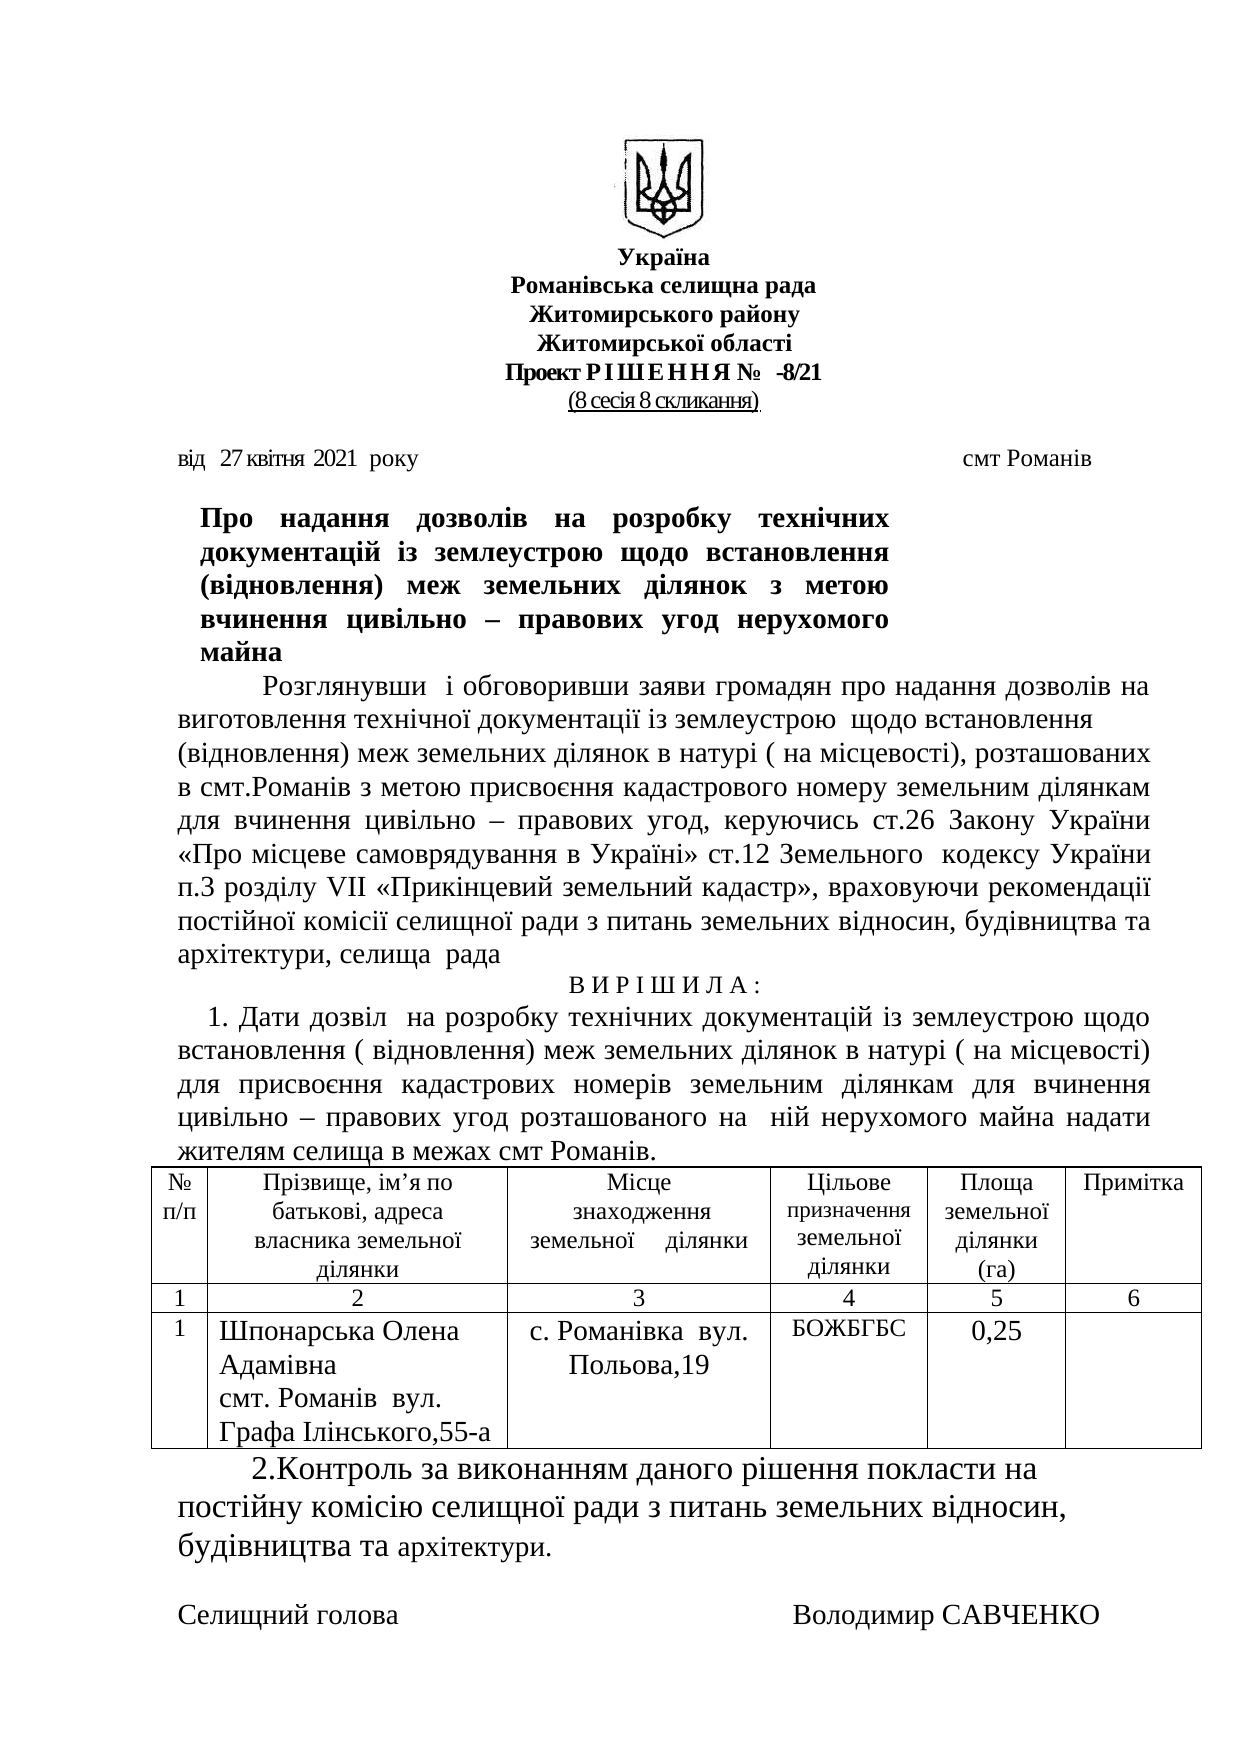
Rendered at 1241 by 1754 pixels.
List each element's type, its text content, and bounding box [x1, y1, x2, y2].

text Україна [177, 242, 1149, 270]
text 1. Дати дозвіл на розробку технічних документацій із землеустрою щодо встановлення ( відновлення) меж земельних ділянок в натурі ( на місцевості) для присвоєння кадастрових номерів земельним ділянкам для вчинення цивільно – правових угод розташованого на ній нерухомого майна надати жителям селища в межах смт Романів. [177, 999, 1152, 1166]
table_cell 3 [508, 1284, 770, 1312]
text (8 сесія 8 скликання) [177, 385, 1152, 414]
table_header Прізвище, ім’я по батькові, адреса власника земельної ділянки [208, 1168, 507, 1282]
table_header Примітка [1066, 1168, 1201, 1282]
table_cell с. Романівка вул. Польова,19 [508, 1313, 770, 1447]
text Житомирської області [177, 328, 1152, 357]
table_header № п/п [152, 1168, 207, 1282]
table_header Площа земельної ділянки (га) [928, 1168, 1065, 1282]
text 2.Контроль за виконанням даного рішення покласти на постійну комісію селищної ради з питань земельних відносин, будівництва та архітектури. [177, 1449, 1152, 1563]
text Романівська селищна рада [177, 270, 1149, 299]
table_cell 1 [152, 1313, 207, 1447]
text Житомирського району [177, 299, 1152, 328]
picture [614, 118, 713, 242]
table_cell 1 [152, 1284, 207, 1312]
text Розглянувши і обговоривши заяви громадян про надання дозволів на виготовлення технічної документації із землеустрою щодо встановлення [177, 668, 1152, 735]
table_cell БОЖБГБС [771, 1313, 927, 1447]
text від 27 квітня 2021 року смт Романів [177, 443, 1152, 472]
table_cell 2 [208, 1284, 507, 1312]
table_header Цільове призначення земельної ділянки [771, 1168, 927, 1282]
table_cell [1066, 1313, 1201, 1447]
table_cell 5 [928, 1284, 1065, 1312]
table_cell 0,25 [928, 1313, 1065, 1447]
text Селищний голова Володимир САВЧЕНКО [177, 1597, 1152, 1631]
table_header Про надання дозволів на розробку технічних документацій із землеустрою щодо встановлення (відновлення) меж земельних ділянок з метою вчинення цивільно – правових угод нерухомого майна [189, 500, 901, 668]
table_cell 6 [1066, 1284, 1201, 1312]
text Проект Р І Ш Е Н Н Я № -8/21 [177, 357, 1152, 385]
text В И Р І Ш И Л А : [177, 970, 1152, 999]
table_cell 4 [771, 1284, 927, 1312]
table_cell Шпонарська Олена Адамівна смт. Романів вул. Графа Ілінського,55-а [208, 1313, 507, 1447]
text (відновлення) меж земельних ділянок в натурі ( на місцевості), розташованих в смт.Романів з метою присвоєння кадастрового номеру земельним ділянкам для вчинення цивільно – правових угод, керуючись ст.26 Закону України «Про місцеве самоврядування в Україні» ст.12 Земельного кодексу України п.3 розділу VІІ «Прикінцевий земельний кадастр», враховуючи рекомендації постійної комісії селищної ради з питань земельних відносин, будівництва та архітектури, селища рада [177, 735, 1152, 970]
table_header Місце знаходження земельної ділянки [508, 1168, 770, 1282]
